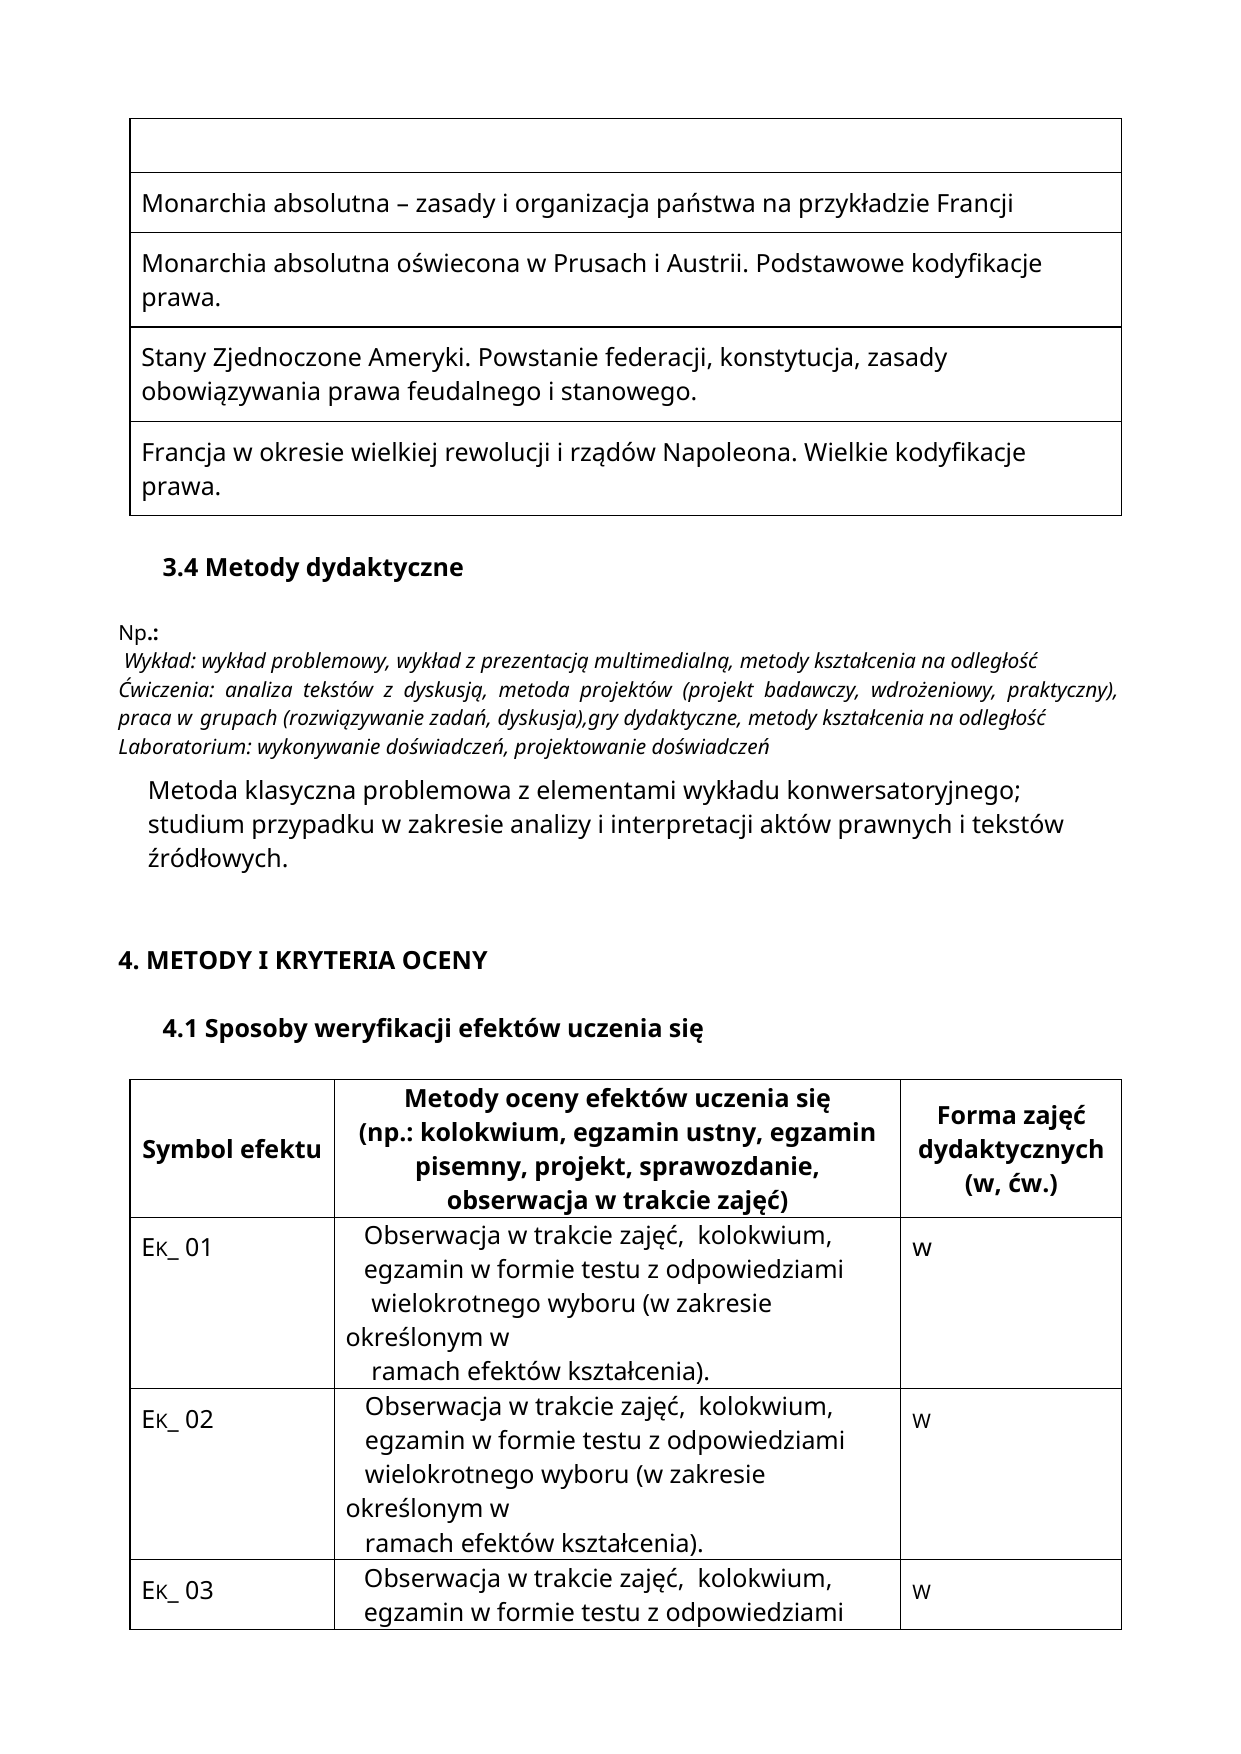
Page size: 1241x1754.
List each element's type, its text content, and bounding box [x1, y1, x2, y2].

text Np.: [118, 618, 1122, 646]
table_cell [131, 119, 1121, 172]
table_cell Stany Zjednoczone Ameryki. Powstanie federacji, konstytucja, zasady obowiązywania prawa feudalnego i stanowego. [131, 328, 1121, 421]
text Metoda klasyczna problemowa z elementami wykładu konwersatoryjnego; studium przypadku w zakresie analizy i interpretacji aktów prawnych i tekstów źródłowych. [148, 773, 1122, 875]
text Wykład: wykład problemowy, wykład z prezentacją multimedialną, metody kształcenia na odległość [118, 646, 1122, 675]
table_header Forma zajęć dydaktycznych (w, ćw.) [901, 1080, 1121, 1217]
text Ćwiczenia: analiza tekstów z dyskusją, metoda projektów (projekt badawczy, wdrożeniowy, praktyczny), praca w grupach (rozwiązywanie zadań, dyskusja),gry dydaktyczne, metody kształcenia na odległość [118, 675, 1122, 732]
text Laboratorium: wykonywanie doświadczeń, projektowanie doświadczeń [118, 732, 1122, 760]
text 4. METODY I KRYTERIA OCENY [118, 943, 1122, 977]
text 4.1 Sposoby weryfikacji efektów uczenia się [162, 1011, 1122, 1045]
table_cell w [901, 1389, 1121, 1559]
table_header Symbol efektu [131, 1080, 334, 1217]
text 3.4 Metody dydaktyczne [162, 550, 1122, 584]
table_cell Monarchia absolutna – zasady i organizacja państwa na przykładzie Francji [131, 173, 1121, 232]
table_cell Ek_ 01 [131, 1218, 334, 1388]
table_cell w [901, 1218, 1121, 1388]
table_header Metody oceny efektów uczenia się (np.: kolokwium, egzamin ustny, egzamin pisemny, projekt, sprawozdanie, obserwacja w trakcie zajęć) [335, 1080, 900, 1217]
table_cell Ek_ 03 [131, 1560, 334, 1628]
table_cell w [901, 1560, 1121, 1628]
table_cell Ek_ 02 [131, 1389, 334, 1559]
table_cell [335, 1560, 900, 1628]
table_cell Monarchia absolutna oświecona w Prusach i Austrii. Podstawowe kodyfikacje prawa. [131, 233, 1121, 326]
table_cell Francja w okresie wielkiej rewolucji i rządów Napoleona. Wielkie kodyfikacje prawa. [131, 422, 1121, 515]
